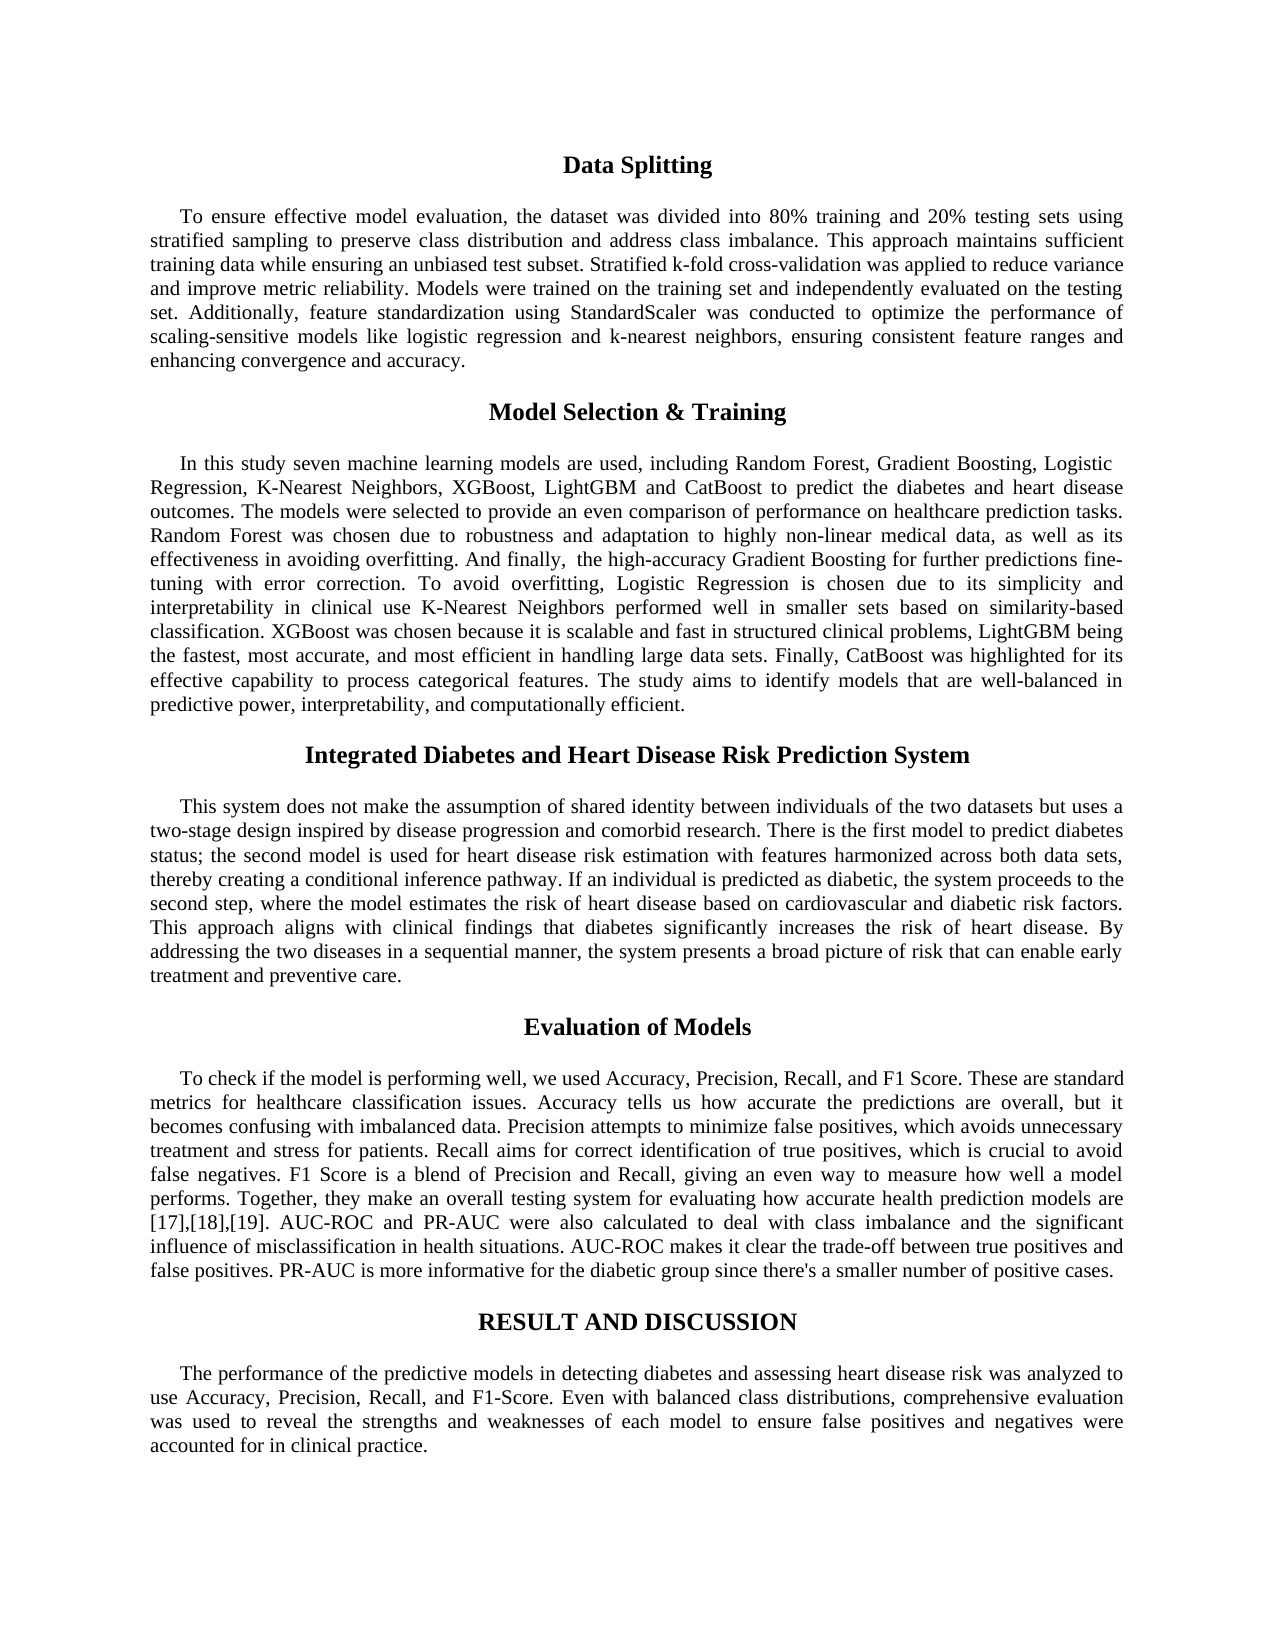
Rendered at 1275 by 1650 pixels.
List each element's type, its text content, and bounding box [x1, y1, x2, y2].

text To check if the model is performing well, we used Accuracy, Precision, Recall, and F1 Score. These are standard metrics for healthcare classification issues. Accuracy tells us how accurate the predictions are overall, but it becomes confusing with imbalanced data. Precision attempts to minimize false positives, which avoids unnecessary treatment and stress for patients. Recall aims for correct identification of true positives, which is crucial to avoid false negatives. F1 Score is a blend of Precision and Recall, giving an even way to measure how well a model performs. Together, they make an overall testing system for evaluating how accurate health prediction models are [17],[18],[19]. AUC-ROC and PR-AUC were also calculated to deal with class imbalance and the significant influence of misclassification in health situations. AUC-ROC makes it clear the trade-off between true positives and false positives. PR-AUC is more informative for the diabetic group since there's a smaller number of positive cases. [150, 1066, 1125, 1282]
subtitle Data Splitting [150, 150, 1125, 179]
subtitle Integrated Diabetes and Heart Disease Risk Prediction System [150, 741, 1125, 769]
subtitle Evaluation of Models [150, 1012, 1125, 1041]
text In this study seven machine learning models are used, including Random Forest, Gradient Boosting, Logistic Regression, K-Nearest Neighbors, XGBoost, LightGBM and CatBoost to predict the diabetes and heart disease outcomes. The models were selected to provide an even comparison of performance on healthcare prediction tasks. Random Forest was chosen due to robustness and adaptation to highly non-linear medical data, as well as its effectiveness in avoiding overfitting. And finally, the high-accuracy Gradient Boosting for further predictions fine-tuning with error correction. To avoid overfitting, Logistic Regression is chosen due to its simplicity and interpretability in clinical use K-Nearest Neighbors performed well in smaller sets based on similarity-based classification. XGBoost was chosen because it is scalable and fast in structured clinical problems, LightGBM being the fastest, most accurate, and most efficient in handling large data sets. Finally, CatBoost was highlighted for its effective capability to process categorical features. The study aims to identify models that are well-balanced in predictive power, interpretability, and computationally efficient. [150, 451, 1125, 716]
text The performance of the predictive models in detecting diabetes and assessing heart disease risk was analyzed to use Accuracy, Precision, Recall, and F1-Score. Even with balanced class distributions, comprehensive evaluation was used to reveal the strengths and weaknesses of each model to ensure false positives and negatives were accounted for in clinical practice. [150, 1361, 1125, 1457]
subtitle Result and Discussion [150, 1307, 1125, 1336]
text To ensure effective model evaluation, the dataset was divided into 80% training and 20% testing sets using stratified sampling to preserve class distribution and address class imbalance. This approach maintains sufficient training data while ensuring an unbiased test subset. Stratified k-fold cross-validation was applied to reduce variance and improve metric reliability. Models were trained on the training set and independently evaluated on the testing set. Additionally, feature standardization using StandardScaler was conducted to optimize the performance of scaling-sensitive models like logistic regression and k-nearest neighbors, ensuring consistent feature ranges and enhancing convergence and accuracy. [150, 204, 1125, 372]
text This system does not make the assumption of shared identity between individuals of the two datasets but uses a two-stage design inspired by disease progression and comorbid research. There is the first model to predict diabetes status; the second model is used for heart disease risk estimation with features harmonized across both data sets, thereby creating a conditional inference pathway. If an individual is predicted as diabetic, the system proceeds to the second step, where the model estimates the risk of heart disease based on cardiovascular and diabetic risk factors. This approach aligns with clinical findings that diabetes significantly increases the risk of heart disease. By addressing the two diseases in a sequential manner, the system presents a broad picture of risk that can enable early treatment and preventive care. [150, 794, 1125, 987]
subtitle Model Selection & Training [150, 397, 1125, 426]
